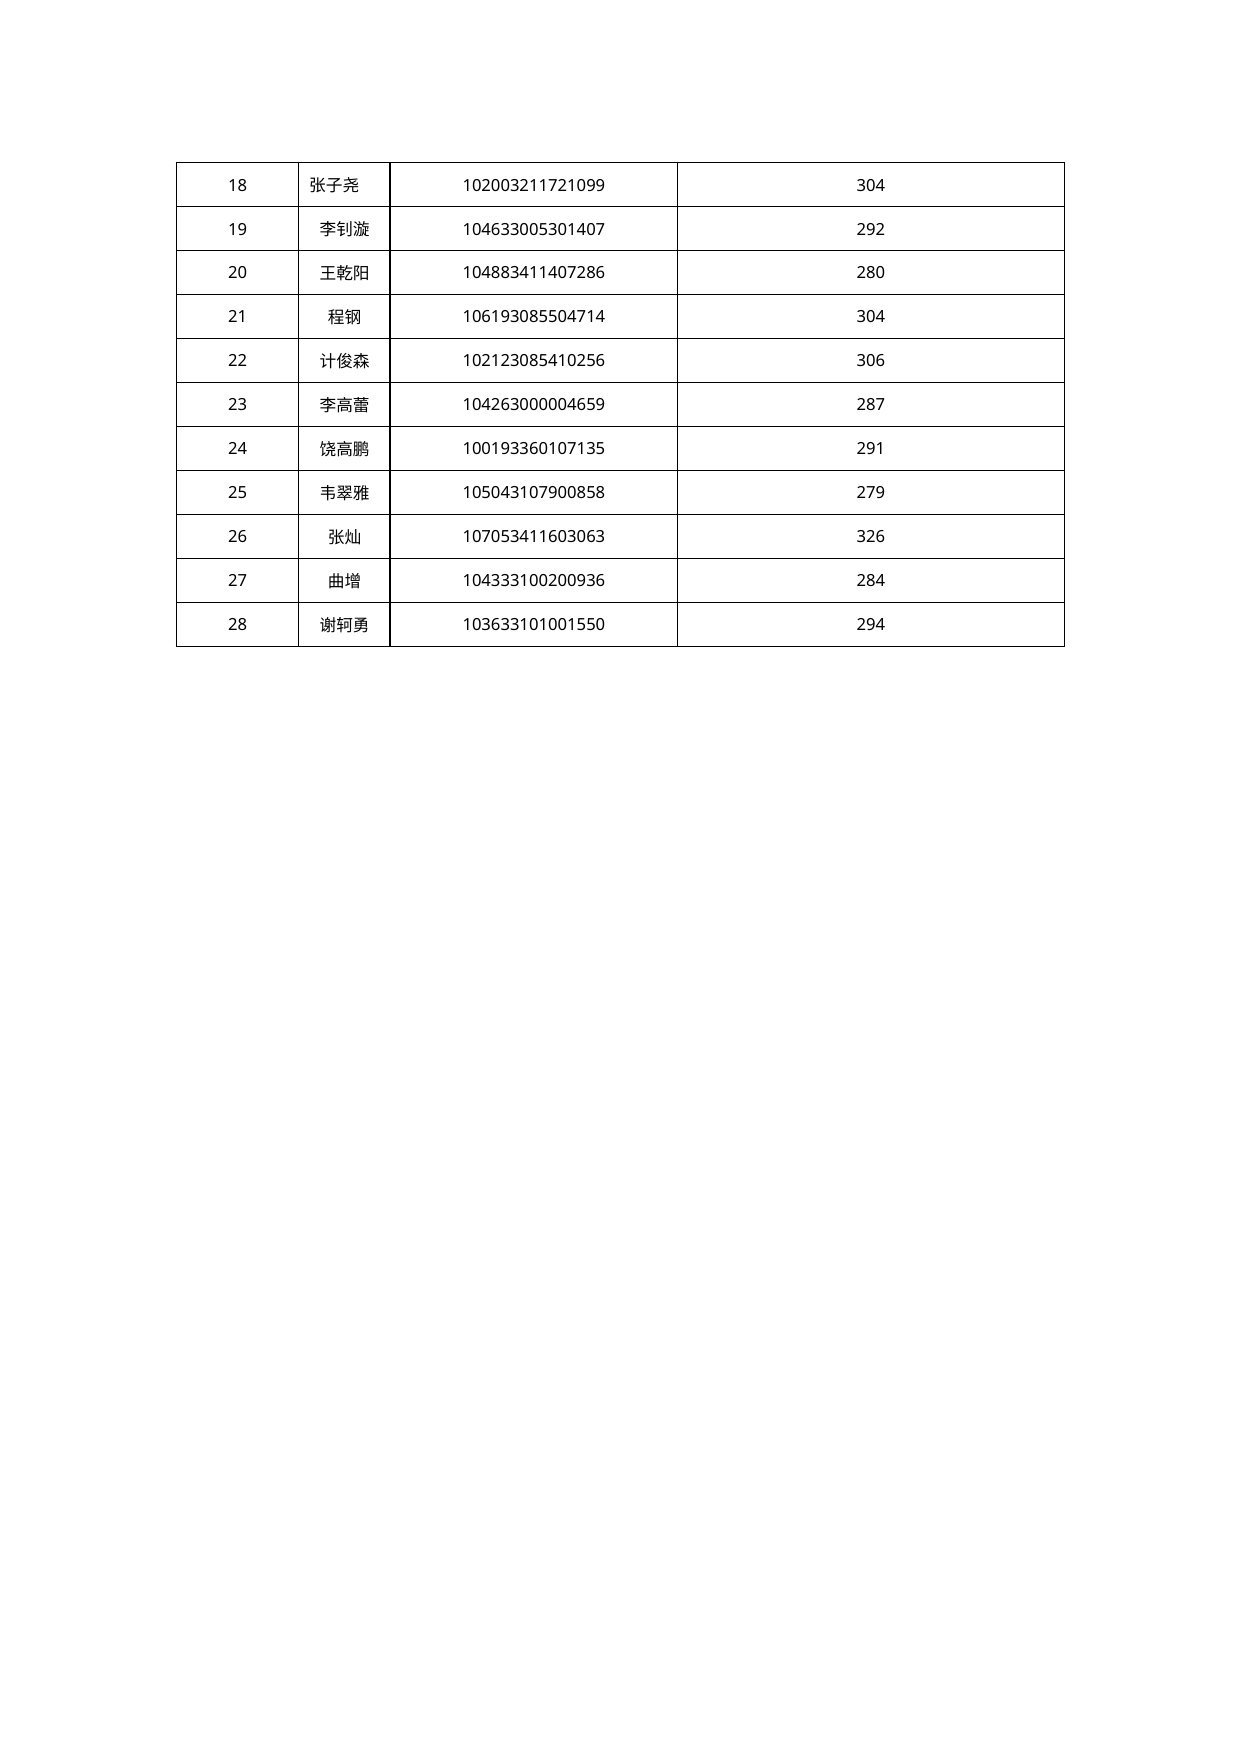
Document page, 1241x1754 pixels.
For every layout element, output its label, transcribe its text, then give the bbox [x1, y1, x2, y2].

table_cell 王乾阳 [299, 251, 389, 294]
table_cell 程钢 [299, 295, 389, 338]
table_cell 104633005301407 [391, 207, 677, 250]
table_cell 106193085504714 [391, 295, 677, 338]
table_cell 李钊漩 [299, 207, 389, 250]
table_cell 谢轲勇 [299, 603, 389, 646]
table_cell 26 [177, 515, 298, 558]
table_cell 304 [678, 295, 1064, 338]
table_cell 20 [177, 251, 298, 294]
table_cell 曲增 [299, 559, 389, 602]
table_cell 18 [177, 163, 298, 206]
table_cell 张子尧 [299, 163, 389, 206]
table_cell 287 [678, 383, 1064, 426]
table_cell 24 [177, 427, 298, 470]
table_cell 100193360107135 [391, 427, 677, 470]
table_cell 102003211721099 [391, 163, 677, 206]
table_cell 韦翠雅 [299, 471, 389, 514]
table_cell 104883411407286 [391, 251, 677, 294]
table_cell 292 [678, 207, 1064, 250]
table_cell 21 [177, 295, 298, 338]
table_cell 28 [177, 603, 298, 646]
table_cell 104263000004659 [391, 383, 677, 426]
table_cell 19 [177, 207, 298, 250]
table_cell 27 [177, 559, 298, 602]
table_cell 103633101001550 [391, 603, 677, 646]
table_cell 279 [678, 471, 1064, 514]
table_cell 张灿 [299, 515, 389, 558]
table_cell 294 [678, 603, 1064, 646]
table_cell 326 [678, 515, 1064, 558]
table_cell 306 [678, 339, 1064, 382]
table_cell 105043107900858 [391, 471, 677, 514]
table_cell 280 [678, 251, 1064, 294]
table_cell 李高蕾 [299, 383, 389, 426]
table_cell 284 [678, 559, 1064, 602]
table_cell 304 [678, 163, 1064, 206]
table_cell 104333100200936 [391, 559, 677, 602]
table_cell 291 [678, 427, 1064, 470]
table_cell 22 [177, 339, 298, 382]
table_cell 计俊森 [299, 339, 389, 382]
table_cell 饶高鹏 [299, 427, 389, 470]
table_cell 25 [177, 471, 298, 514]
table_cell 102123085410256 [391, 339, 677, 382]
table_cell 107053411603063 [391, 515, 677, 558]
table_cell 23 [177, 383, 298, 426]
